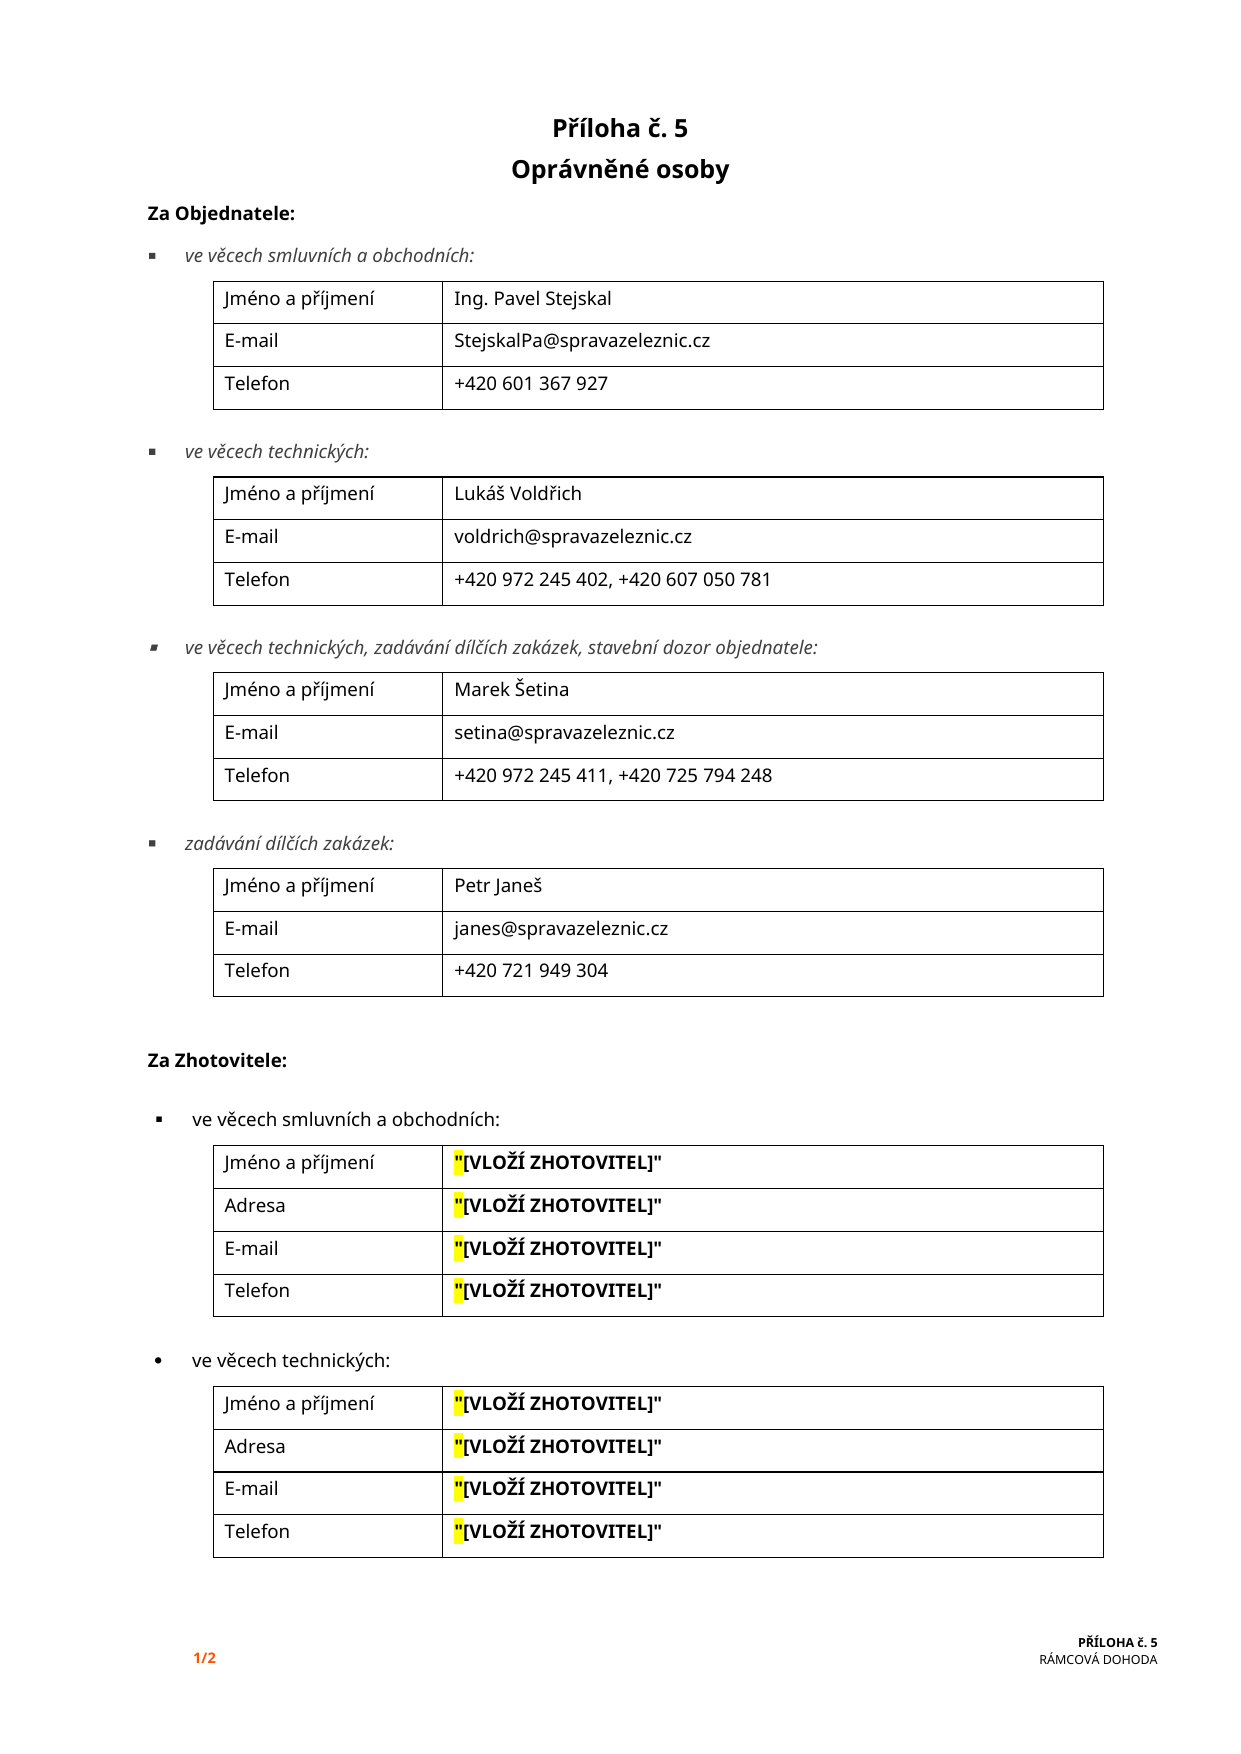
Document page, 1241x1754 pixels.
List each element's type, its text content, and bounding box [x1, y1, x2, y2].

table_header Jméno a příjmení [214, 673, 442, 715]
list ve věcech technických, zadávání dílčích zakázek, stavební dozor objednatele: [148, 631, 1093, 660]
table_header [443, 1146, 1103, 1188]
table_header Jméno a příjmení [214, 1146, 442, 1188]
table_cell Telefon [214, 759, 442, 800]
table_cell E-mail [214, 1473, 442, 1514]
table_header [443, 1387, 1103, 1429]
table_cell [443, 1189, 1103, 1231]
list ve věcech technických: [155, 1342, 1093, 1373]
text Za Objednatele: [148, 197, 1093, 226]
table_cell setina@spravazeleznic.cz [443, 716, 1103, 758]
subtitle ve věcech technických: [148, 435, 1093, 464]
table_header Marek Šetina [443, 673, 1103, 715]
table_header Jméno a příjmení [214, 869, 442, 911]
table_header Jméno a příjmení [214, 478, 442, 519]
table_cell [443, 1430, 1103, 1471]
table_header Jméno a příjmení [214, 1387, 442, 1429]
text Příloha č. 5 [148, 114, 1093, 143]
table_header Jméno a příjmení [214, 282, 442, 323]
table_header Ing. Pavel Stejskal [443, 282, 1103, 323]
list ve věcech smluvních a obchodních: [154, 1102, 1093, 1133]
table_cell Telefon [214, 1275, 442, 1316]
table_cell +420 601 367 927 [443, 367, 1103, 409]
table_cell Telefon [214, 955, 442, 996]
table_cell E-mail [214, 324, 442, 366]
table_cell E-mail [214, 520, 442, 562]
table_cell [443, 1473, 1103, 1514]
text Oprávněné osoby [148, 156, 1093, 185]
list zadávání dílčích zakázek: [148, 826, 1093, 856]
table_cell E-mail [214, 716, 442, 758]
table_cell Adresa [214, 1430, 442, 1471]
table_cell +420 972 245 402, +420 607 050 781 [443, 563, 1103, 604]
table_cell StejskalPa@spravazeleznic.cz [443, 324, 1103, 366]
table_header Petr Janeš [443, 869, 1103, 911]
subtitle ve věcech smluvních a obchodních: [148, 239, 1093, 268]
table_cell [443, 1515, 1103, 1557]
table_cell +420 721 949 304 [443, 955, 1103, 996]
table_cell Telefon [214, 563, 442, 604]
table_cell E-mail [214, 912, 442, 953]
table_cell E-mail [214, 1232, 442, 1273]
table_cell +420 972 245 411, +420 725 794 248 [443, 759, 1103, 800]
table_cell Telefon [214, 1515, 442, 1557]
table_cell [443, 1275, 1103, 1316]
text Za Zhotovitele: [148, 1047, 1093, 1073]
table_cell [443, 1232, 1103, 1273]
table_cell Telefon [214, 367, 442, 409]
table_cell voldrich@spravazeleznic.cz [443, 520, 1103, 562]
table_cell janes@spravazeleznic.cz [443, 912, 1103, 953]
table_header Lukáš Voldřich [443, 478, 1103, 519]
table_cell Adresa [214, 1189, 442, 1231]
